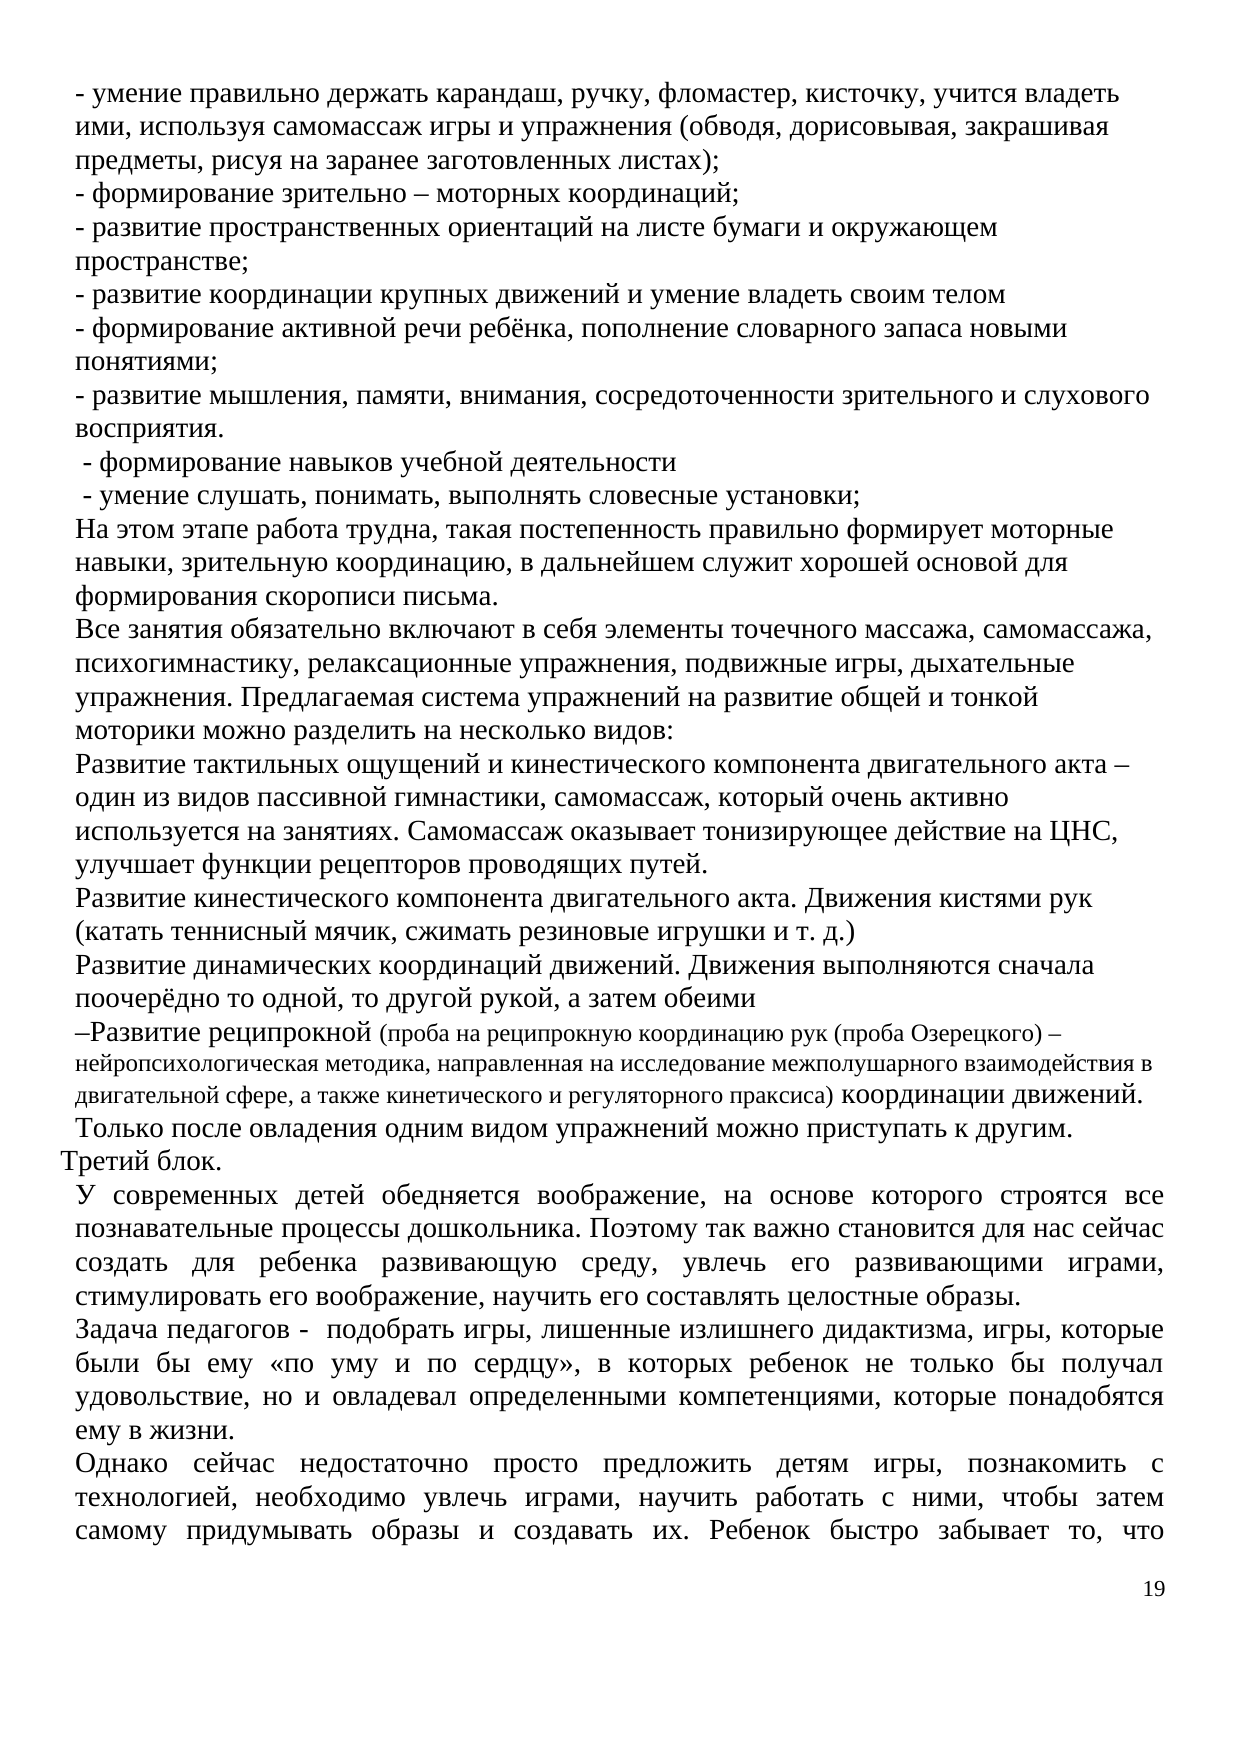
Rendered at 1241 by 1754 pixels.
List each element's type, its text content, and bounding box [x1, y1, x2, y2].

text - формирование активной речи ребёнка, пополнение словарного запаса новыми понятиями; [75, 310, 1165, 377]
text Развитие тактильных ощущений и кинестического компонента двигательного акта –один из видов пассивной гимнастики, самомассаж, который очень активно используется на занятиях. Самомассаж оказывает тонизирующее действие на ЦНС, улучшает функции рецепторов проводящих путей. [75, 746, 1165, 880]
text Развитие кинестического компонента двигательного акта. Движения кистями рук (катать теннисный мячик, сжимать резиновые игрушки и т. д.) [75, 880, 1165, 947]
text Развитие динамических координаций движений. Движения выполняются сначала поочерёдно то одной, то другой рукой, а затем обеими [75, 947, 1165, 1014]
text - формирование зрительно – моторных координаций; [75, 176, 1165, 209]
text - формирование навыков учебной деятельности [75, 444, 1165, 477]
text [75, 1445, 1165, 1546]
text Все занятия обязательно включают в себя элементы точечного массажа, самомассажа, психогимнастику, релаксационные упражнения, подвижные игры, дыхательные упражнения. Предлагаемая система упражнений на развитие общей и тонкой моторики можно разделить на несколько видов: [75, 612, 1165, 746]
text - умение слушать, понимать, выполнять словесные установки; [75, 477, 1165, 511]
text На этом этапе работа трудна, такая постепенность правильно формирует моторные навыки, зрительную координацию, в дальнейшем служит хорошей основой для формирования скорописи письма. [75, 511, 1165, 612]
text Задача педагогов - подобрать игры, лишенные излишнего дидактизма, игры, которые были бы ему «по уму и по сердцу», в которых ребенок не только бы получал удовольствие, но и овладевал определенными компетенциями, которые понадобятся ему в жизни. [75, 1311, 1165, 1445]
text - умение правильно держать карандаш, ручку, фломастер, кисточку, учится владеть ими, используя самомассаж игры и упражнения (обводя, дорисовывая, закрашивая предметы, рисуя на заранее заготовленных листах); [75, 75, 1165, 176]
text –Развитие реципрокной (проба на реципрокную координацию рук (проба Озерецкого) – нейропсихологическая методика, направленная на исследование межполушарного взаимодействия в двигательной сфере, а также кинетического и регуляторного праксиса) координации движений. Только после овладения одним видом упражнений можно приступать к другим. [75, 1014, 1165, 1143]
text - развитие мышления, памяти, внимания, сосредоточенности зрительного и слухового восприятия. [75, 377, 1165, 444]
text Третий блок. [60, 1143, 1116, 1177]
text У современных детей обедняется воображение, на основе которого строятся все познавательные процессы дошкольника. Поэтому так важно становится для нас сейчас создать для ребенка развивающую среду, увлечь его развивающими играми, стимулировать его воображение, научить его составлять целостные образы. [75, 1177, 1165, 1311]
text - развитие пространственных ориентаций на листе бумаги и окружающем пространстве; [75, 209, 1165, 276]
text - развитие координации крупных движений и умение владеть своим телом [75, 276, 1165, 310]
